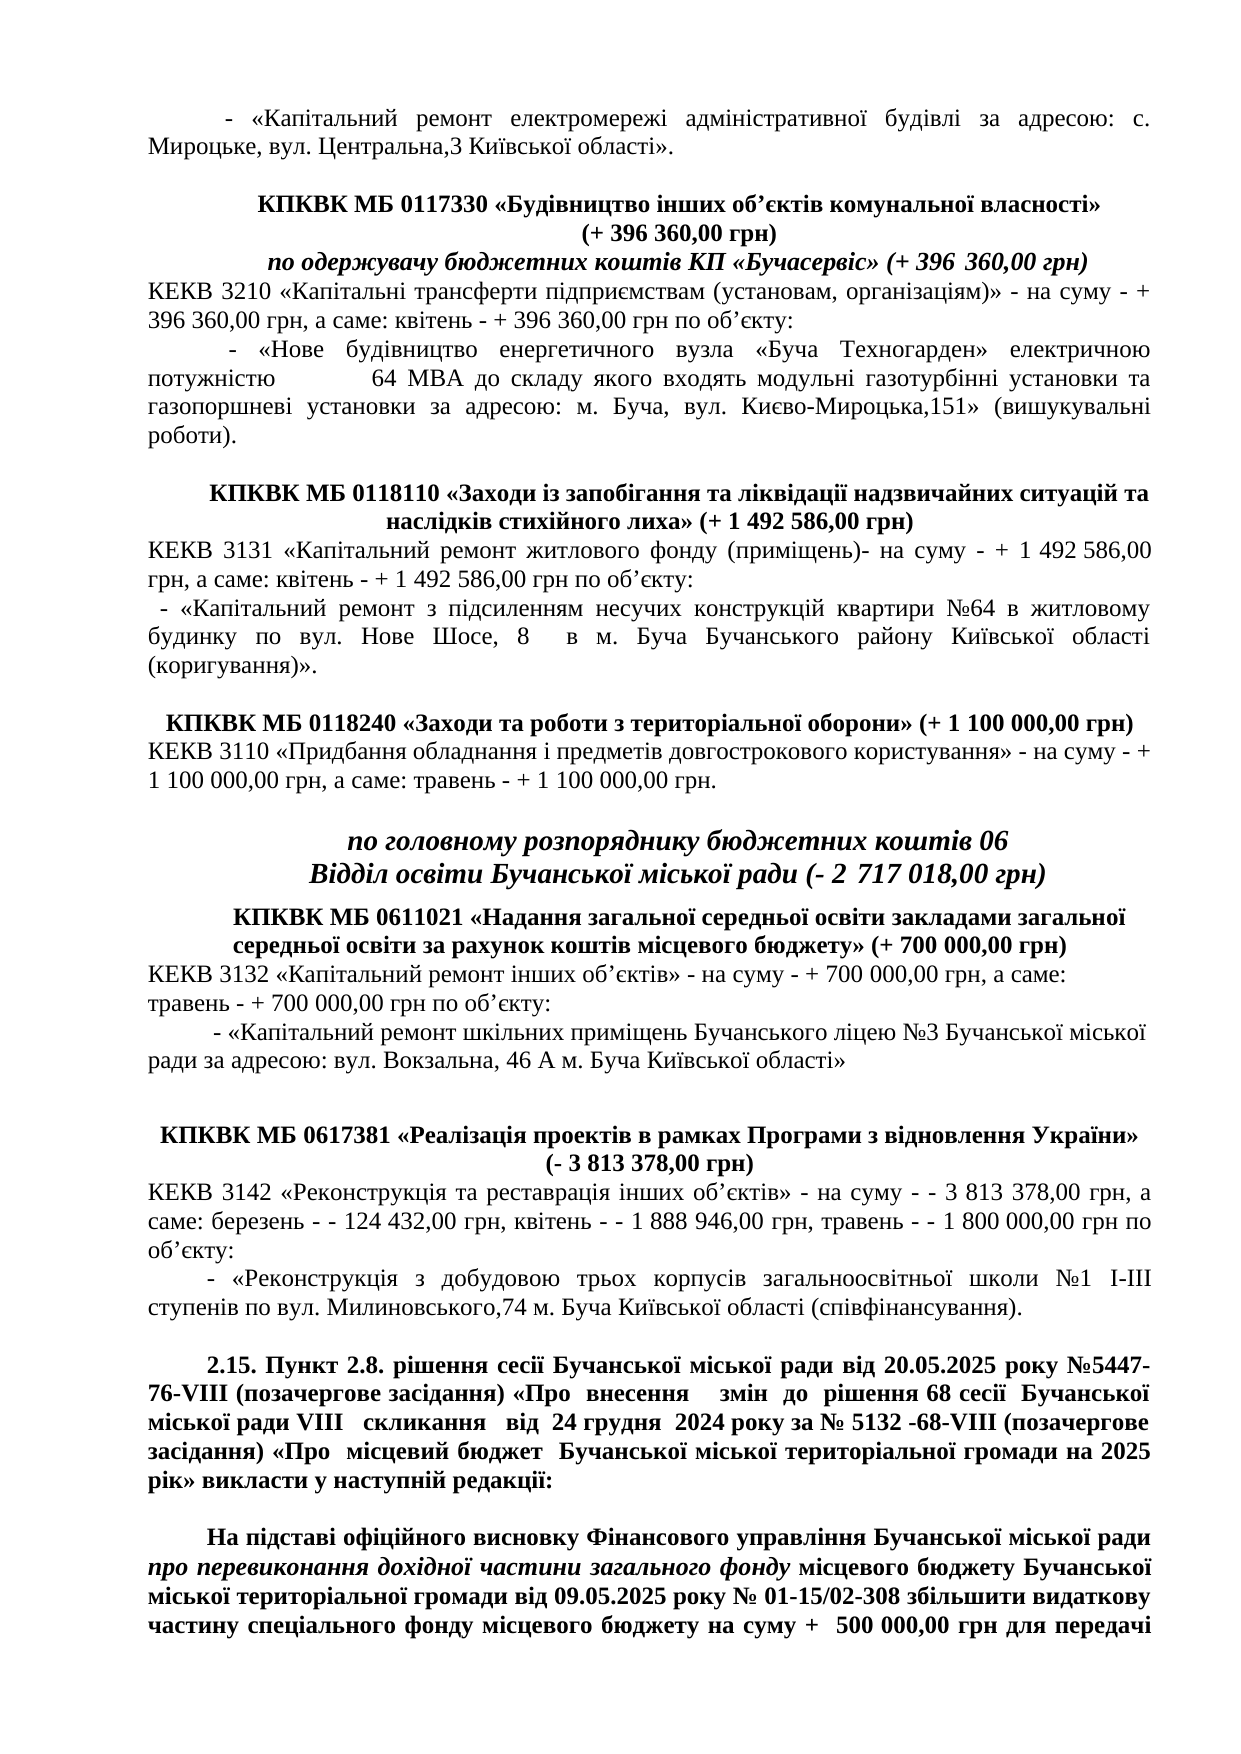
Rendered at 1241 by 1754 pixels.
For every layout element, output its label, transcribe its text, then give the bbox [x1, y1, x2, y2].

text - «Нове будівництво енергетичного вузла «Буча Техногарден» електричною потужністю 64 МВА до складу якого входять модульні газотурбінні установки та газопоршневі установки за адресою: м. Буча, вул. Києво-Мироцька,151» (вишукувальні роботи). [148, 334, 1152, 449]
text Відділ освіти Бучанської міської ради (- 2 717 018,00 грн) [148, 856, 1152, 890]
text КЕКВ 3142 «Реконструкція та реставрація інших об’єктів» - на суму - - 3 813 378,00 грн, а саме: березень - - 124 432,00 грн, квітень - - 1 888 946,00 грн, травень - - 1 800 000,00 грн по об’єкту: [148, 1177, 1152, 1263]
text КЕКВ 3132 «Капітальний ремонт інших об’єктів» - на суму - + 700 000,00 грн, а саме: травень - + 700 000,00 грн по об’єкту: [148, 959, 1152, 1017]
text по головному розпоряднику бюджетних коштів 06 [148, 823, 1152, 856]
text - «Капітальний ремонт з підсиленням несучих конструкцій квартири №64 в житловому будинку по вул. Нове Шосе, 8 в м. Буча Бучанського району Київської області (коригування)». [148, 593, 1152, 679]
text КПКВК МБ 0118110 «Заходи із запобігання та ліквідації надзвичайних ситуацій та наслідків стихійного лиха» (+ 1 492 586,00 грн) [148, 478, 1152, 535]
text (+ 396 360,00 грн) [148, 218, 1152, 246]
text - «Капітальний ремонт шкільних приміщень Бучанського ліцею №3 Бучанської міської ради за адресою: вул. Вокзальна, 46 А м. Буча Київської області» [148, 1017, 1152, 1074]
text КПКВК МБ 0617381 «Реалізація проектів в рамках Програми з відновлення України» [148, 1120, 1152, 1148]
text КПКВК МБ 0611021 «Надання загальної середньої освіти закладами загальної середньої освіти за рахунок коштів місцевого бюджету» (+ 700 000,00 грн) [148, 902, 1152, 959]
text КЕКВ 3110 «Придбання обладнання і предметів довгострокового користування» - на суму - + 1 100 000,00 грн, а саме: травень - + 1 100 000,00 грн. [148, 736, 1152, 794]
text по одержувачу бюджетних коштів КП «Бучасервіс» (+ 396 360,00 грн) [148, 246, 1152, 276]
text 2.15. Пункт 2.8. рішення сесії Бучанської міської ради від 20.05.2025 року №5447-76-VIII (позачергове засідання) «Про внесення змін до рішення 68 сесії Бучанської міської ради VІII скликання від 24 грудня 2024 року за № 5132 -68-VIII (позачергове засідання) «Про місцевий бюджет Бучанської міської територіальної громади на 2025 рік» викласти у наступній редакції: [148, 1350, 1152, 1493]
text - «Капітальний ремонт електромережі адміністративної будівлі за адресою: с. Мироцьке, вул. Центральна,3 Київської області». [148, 103, 1152, 160]
text (- 3 813 378,00 грн) [148, 1148, 1152, 1177]
text КЕКВ 3131 «Капітальний ремонт житлового фонду (приміщень)- на суму - + 1 492 586,00 грн, а саме: квітень - + 1 492 586,00 грн по об’єкту: [148, 535, 1152, 593]
text КПКВК МБ 0118240 «Заходи та роботи з територіальної оборони» (+ 1 100 000,00 грн) [148, 708, 1152, 736]
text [148, 1522, 1152, 1638]
text КПКВК МБ 0117330 «Будівництво інших об’єктів комунальної власності» [148, 189, 1152, 218]
text - «Реконструкція з добудовою трьох корпусів загальноосвітньої школи №1 I-III ступенів по вул. Милиновського,74 м. Буча Київської області (співфінансування). [148, 1263, 1152, 1321]
text КЕКВ 3210 «Капітальні трансферти підприємствам (установам, організаціям)» - на суму - + 396 360,00 грн, а саме: квітень - + 396 360,00 грн по об’єкту: [148, 276, 1152, 334]
